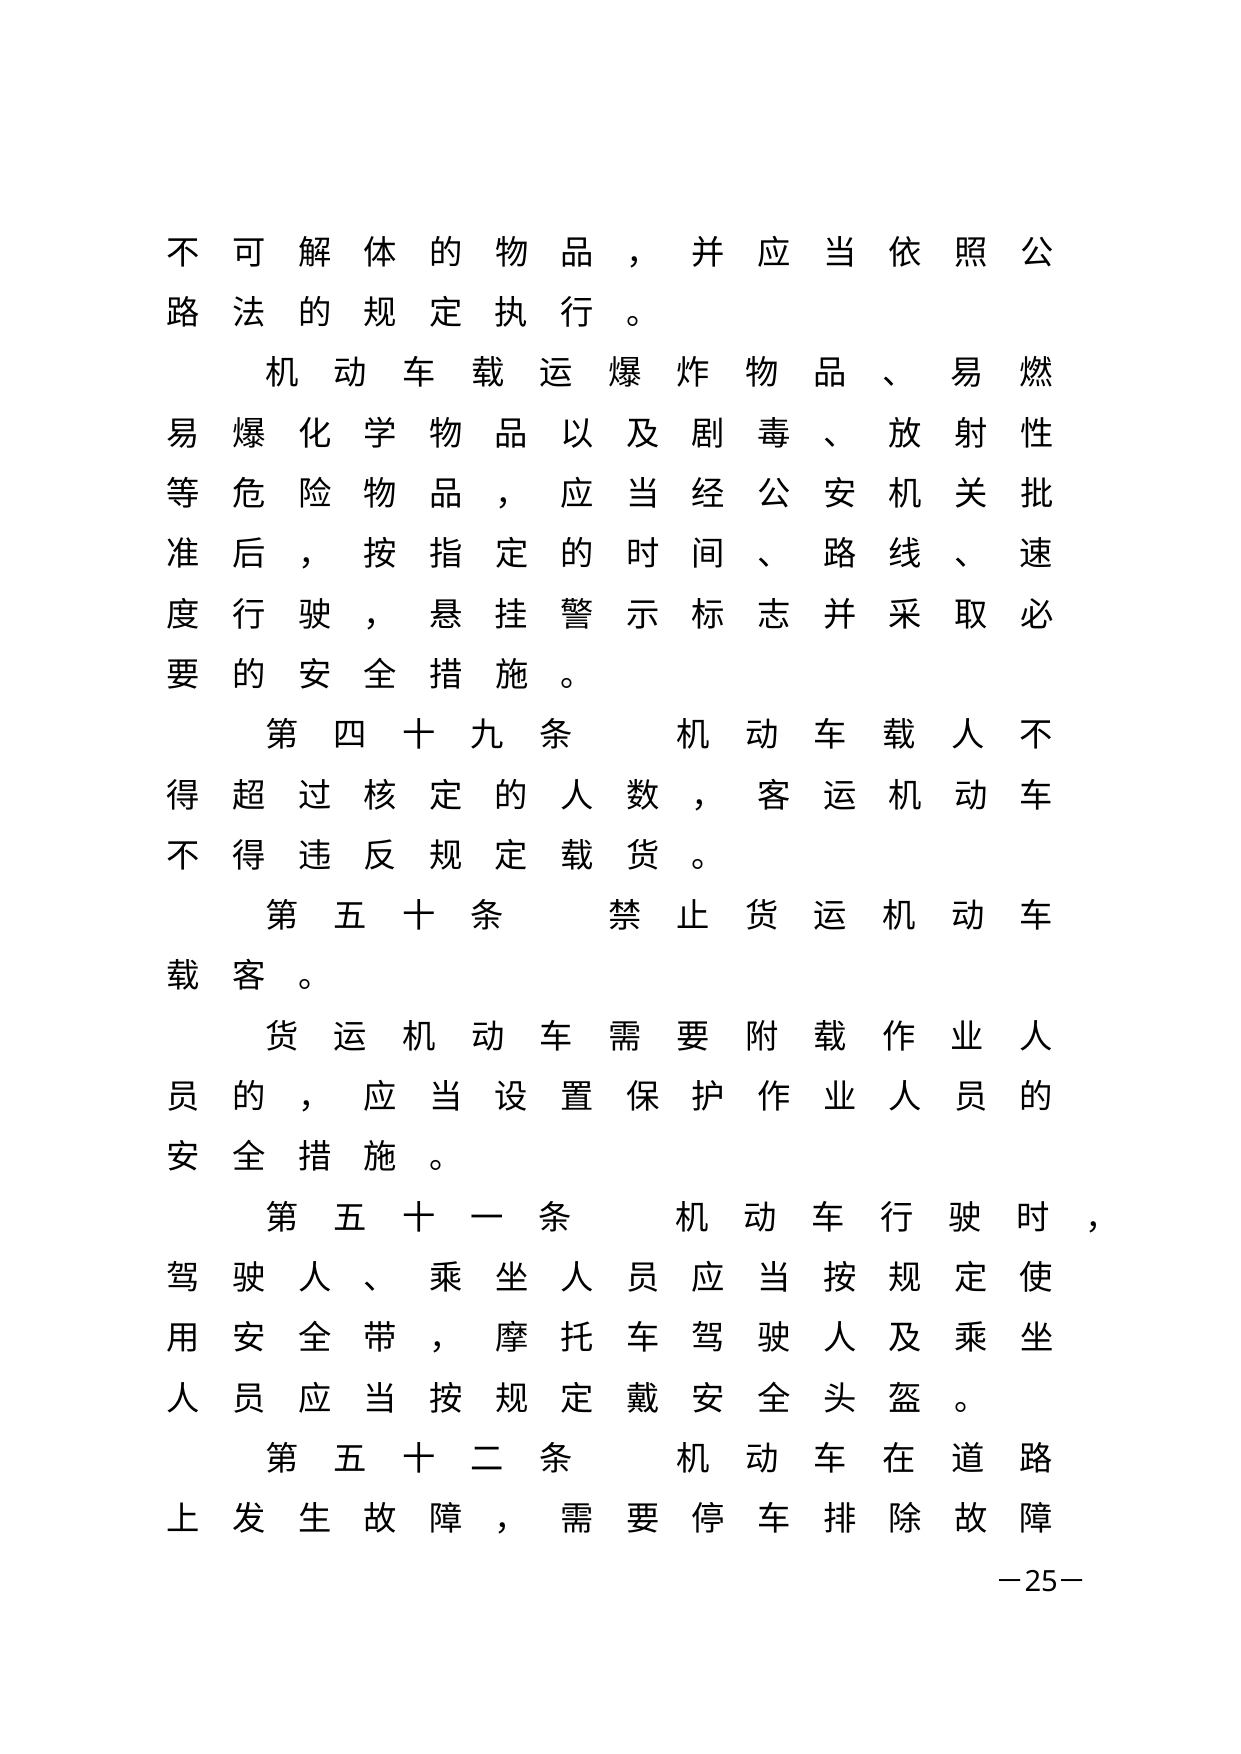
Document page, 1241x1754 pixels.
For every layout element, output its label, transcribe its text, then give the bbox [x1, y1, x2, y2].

text 第五十条 禁止货运机动车载客。 [167, 883, 1085, 1003]
text 机动车运载超限的不可解体的物品，影响交通安全的，应当按照公安机关交通管理部门指定的时间、路线、速度行驶，悬挂明显标志。在公路上运载超限的不可解体的物品，并应当依照公路法的规定执行。 [167, 219, 1085, 340]
text 第五十一条 机动车行驶时，驾驶人、乘坐人员应当按规定使用安全带，摩托车驾驶人及乘坐人员应当按规定戴安全头盔。 [167, 1184, 1085, 1426]
text 机动车载运爆炸物品、易燃易爆化学物品以及剧毒、放射性等危险物品，应当经公安机关批准后，按指定的时间、路线、速度行驶，悬挂警示标志并采取必要的安全措施。 [167, 340, 1085, 702]
text 第五十二条 机动车在道路上发生故障，需要停车排除故障时，驾驶人应当立即开启危险报警闪光灯，将机动车移至不妨碍交通的地方停放；难以移动的，应当持续开启危险报警闪光灯，并在来车方向设置警告标志等措施扩大示警距离，必要时迅速报警。 [167, 1426, 1085, 1546]
text 货运机动车需要附载作业人员的，应当设置保护作业人员的安全措施。 [167, 1003, 1085, 1184]
text 第四十九条 机动车载人不得超过核定的人数，客运机动车不得违反规定载货。 [167, 702, 1085, 883]
